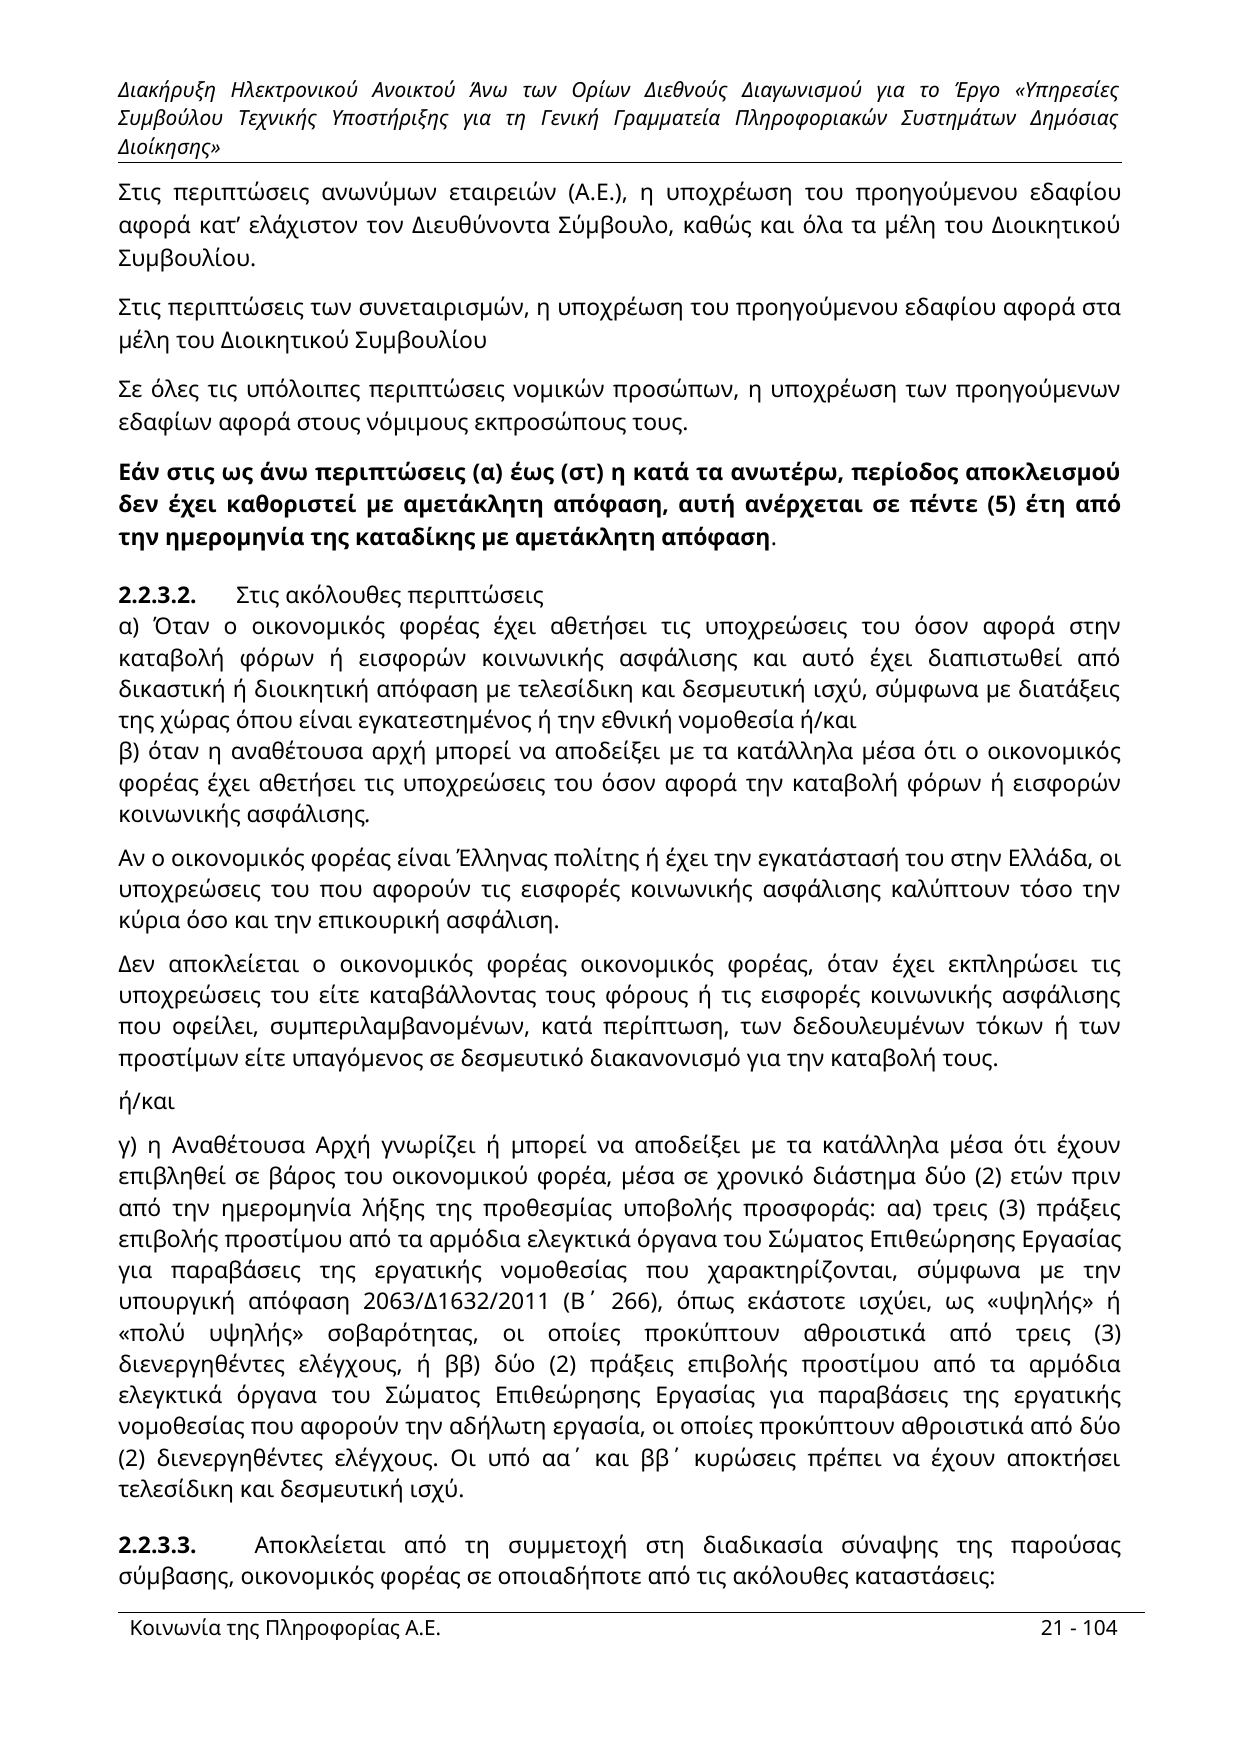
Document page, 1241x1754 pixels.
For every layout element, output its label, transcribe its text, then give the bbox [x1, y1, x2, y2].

text γ) η Αναθέτουσα Αρχή γνωρίζει ή μπορεί να αποδείξει με τα κατάλληλα μέσα ότι έχουν επιβληθεί σε βάρος του οικονομικού φορέα, μέσα σε χρονικό διάστημα δύο (2) ετών πριν από την ημερομηνία λήξης της προθεσμίας υποβολής προσφοράς: αα) τρεις (3) πράξεις επιβολής προστίμου από τα αρμόδια ελεγκτικά όργανα του Σώματος Επιθεώρησης Εργασίας για παραβάσεις της εργατικής νομοθεσίας που χαρακτηρίζονται, σύμφωνα με την υπουργική απόφαση 2063/Δ1632/2011 (Β΄ 266), όπως εκάστοτε ισχύει, ως «υψηλής» ή «πολύ υψηλής» σοβαρότητας, οι οποίες προκύπτουν αθροιστικά από τρεις (3) διενεργηθέντες ελέγχους, ή ββ) δύο (2) πράξεις επιβολής προστίμου από τα αρμόδια ελεγκτικά όργανα του Σώματος Επιθεώρησης Εργασίας για παραβάσεις της εργατικής νομοθεσίας που αφορούν την αδήλωτη εργασία, οι οποίες προκύπτουν αθροιστικά από δύο (2) διενεργηθέντες ελέγχους. Οι υπό αα΄ και ββ΄ κυρώσεις πρέπει να έχουν αποκτήσει τελεσίδικη και δεσμευτική ισχύ. [118, 1129, 1122, 1504]
text Εάν στις ως άνω περιπτώσεις (α) έως (στ) η κατά τα ανωτέρω, περίοδος αποκλεισμού δεν έχει καθοριστεί με αμετάκλητη απόφαση, αυτή ανέρχεται σε πέντε (5) έτη από την ημερομηνία της καταδίκης με αμετάκλητη απόφαση. [118, 456, 1122, 552]
text Στις περιπτώσεις των συνεταιρισμών, η υποχρέωση του προηγούμενου εδαφίου αφορά στα μέλη του Διοικητικού Συμβουλίου [118, 291, 1122, 355]
text Σε όλες τις υπόλοιπες περιπτώσεις νομικών προσώπων, η υποχρέωση των προηγούμενων εδαφίων αφορά στους νόμιμους εκπροσώπους τους. [118, 373, 1122, 437]
list Αποκλείεται από τη συμμετοχή στη διαδικασία σύναψης της παρούσας σύμβασης, οικονομικός φορέας σε οποιαδήποτε από τις ακόλουθες καταστάσεις: [118, 1529, 1122, 1592]
list β) όταν η αναθέτουσα αρχή μπορεί να αποδείξει με τα κατάλληλα μέσα ότι ο οικονομικός φορέας έχει αθετήσει τις υποχρεώσεις του όσον αφορά την καταβολή φόρων ή εισφορών κοινωνικής ασφάλισης. [118, 735, 1122, 829]
list α) Όταν ο οικονομικός φορέας έχει αθετήσει τις υποχρεώσεις του όσον αφορά στην καταβολή φόρων ή εισφορών κοινωνικής ασφάλισης και αυτό έχει διαπιστωθεί από δικαστική ή διοικητική απόφαση με τελεσίδικη και δεσμευτική ισχύ, σύμφωνα με διατάξεις της χώρας όπου είναι εγκατεστημένος ή την εθνική νομοθεσία ή/και [118, 610, 1122, 735]
text ή/και [118, 1085, 1122, 1117]
text Στις περιπτώσεις ανωνύμων εταιρειών (Α.Ε.), η υποχρέωση του προηγούμενου εδαφίου αφορά κατ’ ελάχιστον τον Διευθύνοντα Σύμβουλο, καθώς και όλα τα μέλη του Διοικητικού Συμβουλίου. [118, 176, 1122, 273]
text Αν ο οικονομικός φορέας είναι Έλληνας πολίτης ή έχει την εγκατάστασή του στην Ελλάδα, οι υποχρεώσεις του που αφορούν τις εισφορές κοινωνικής ασφάλισης καλύπτουν τόσο την κύρια όσο και την επικουρική ασφάλιση. [118, 842, 1122, 935]
list Στις ακόλουθες περιπτώσεις [118, 579, 1122, 610]
text Δεν αποκλείεται ο οικονομικός φορέας οικονομικός φορέας, όταν έχει εκπληρώσει τις υποχρεώσεις του είτε καταβάλλοντας τους φόρους ή τις εισφορές κοινωνικής ασφάλισης που οφείλει, συμπεριλαμβανομένων, κατά περίπτωση, των δεδουλευμένων τόκων ή των προστίμων είτε υπαγόμενος σε δεσμευτικό διακανονισμό για την καταβολή τους. [118, 948, 1122, 1073]
